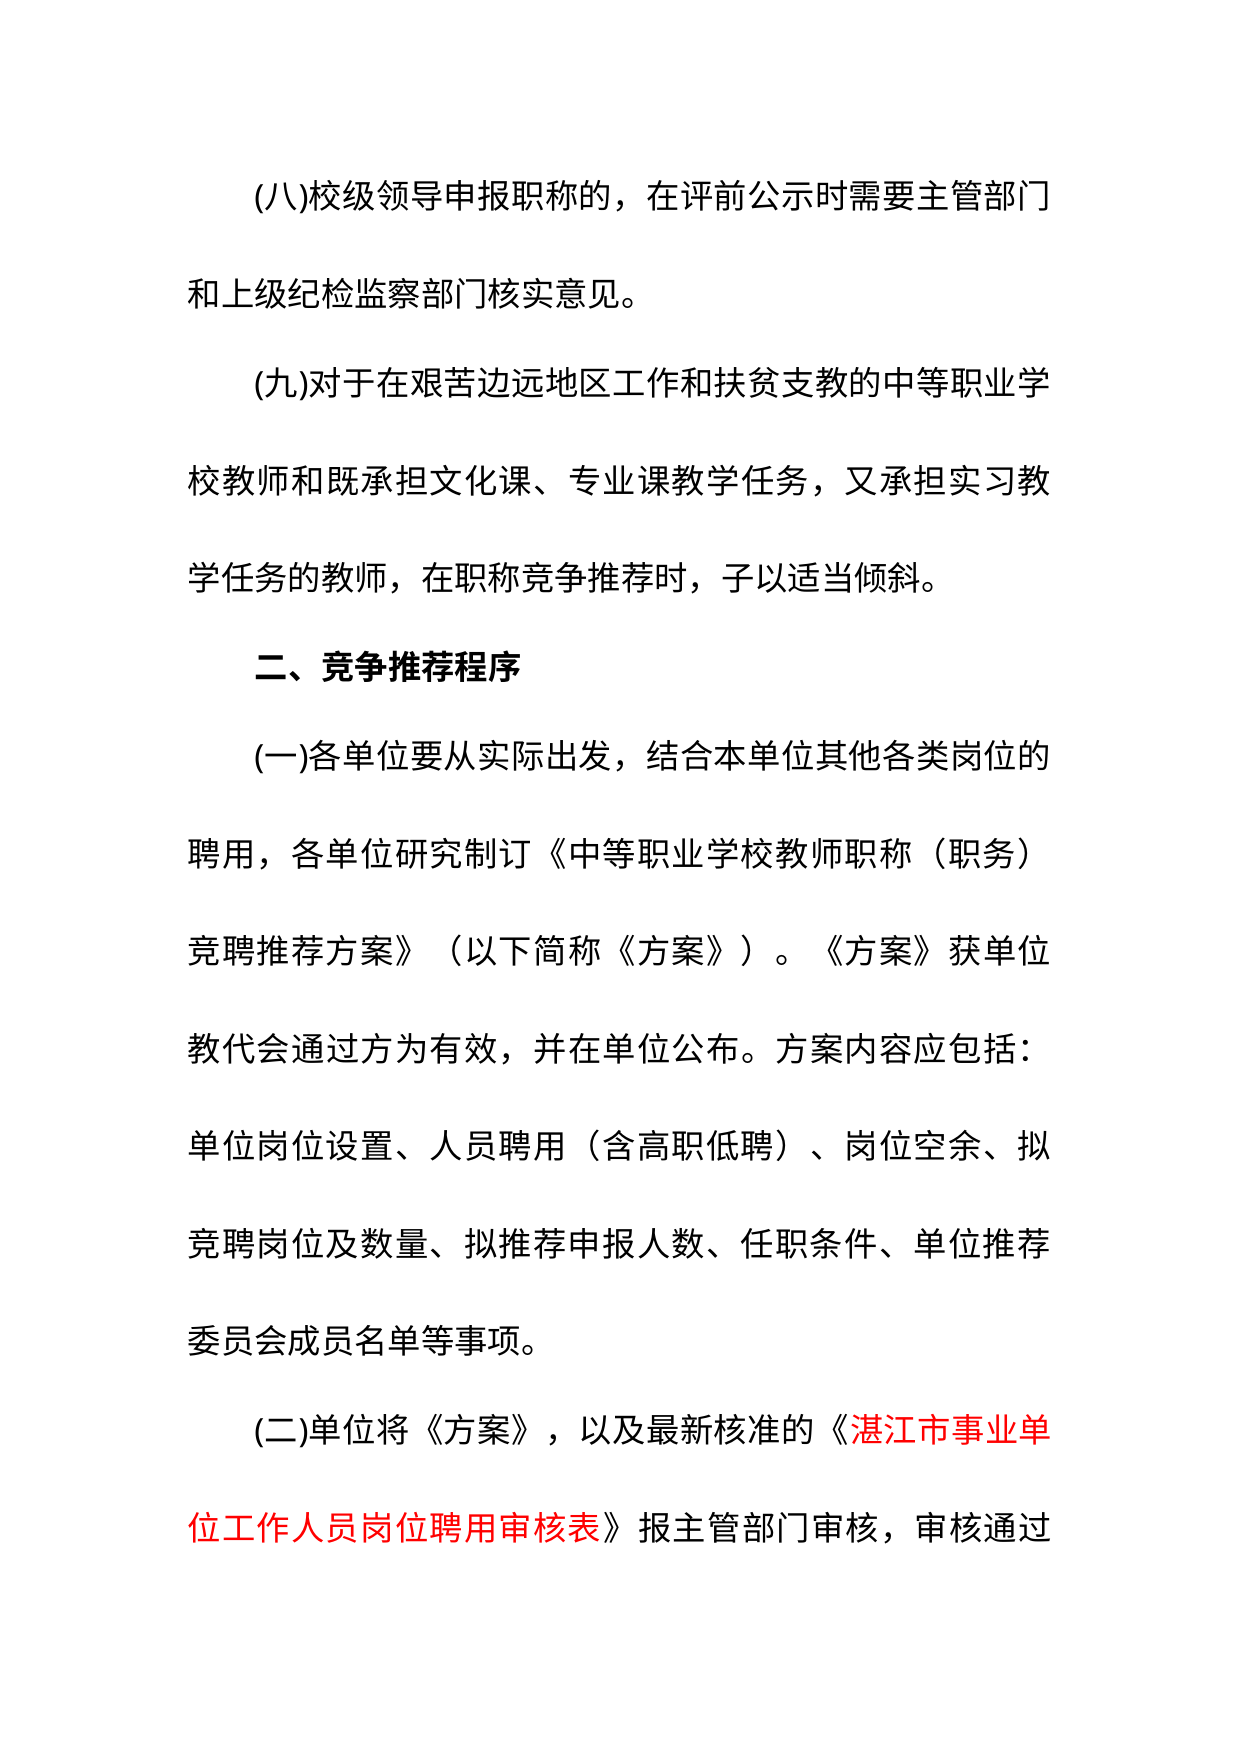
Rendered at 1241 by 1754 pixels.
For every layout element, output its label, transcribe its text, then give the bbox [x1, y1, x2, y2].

text (九)对于在艰苦边远地区工作和扶贫支教的中等职业学校教师和既承担文化课、专业课教学任务，又承担实习教学任务的教师，在职称竞争推荐时，子以适当倾斜。 [187, 348, 1053, 608]
text (八)校级领导申报职称的，在评前公示时需要主管部门和上级纪检监察部门核实意见。 [187, 162, 1053, 324]
text 二、竞争推荐程序 [187, 633, 1053, 698]
text (一)各单位要从实际出发，结合本单位其他各类岗位的聘用，各单位研究制订《中等职业学校教师职称（职务）竞聘推荐方案》（以下简称《方案》）。《方案》获单位教代会通过方为有效，并在单位公布。方案内容应包括：单位岗位设置、人员聘用（含高职低聘）、岗位空余、拟竞聘岗位及数量、拟推荐申报人数、任职条件、单位推荐委员会成员名单等事项。 [187, 722, 1053, 1372]
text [187, 1396, 1053, 1558]
